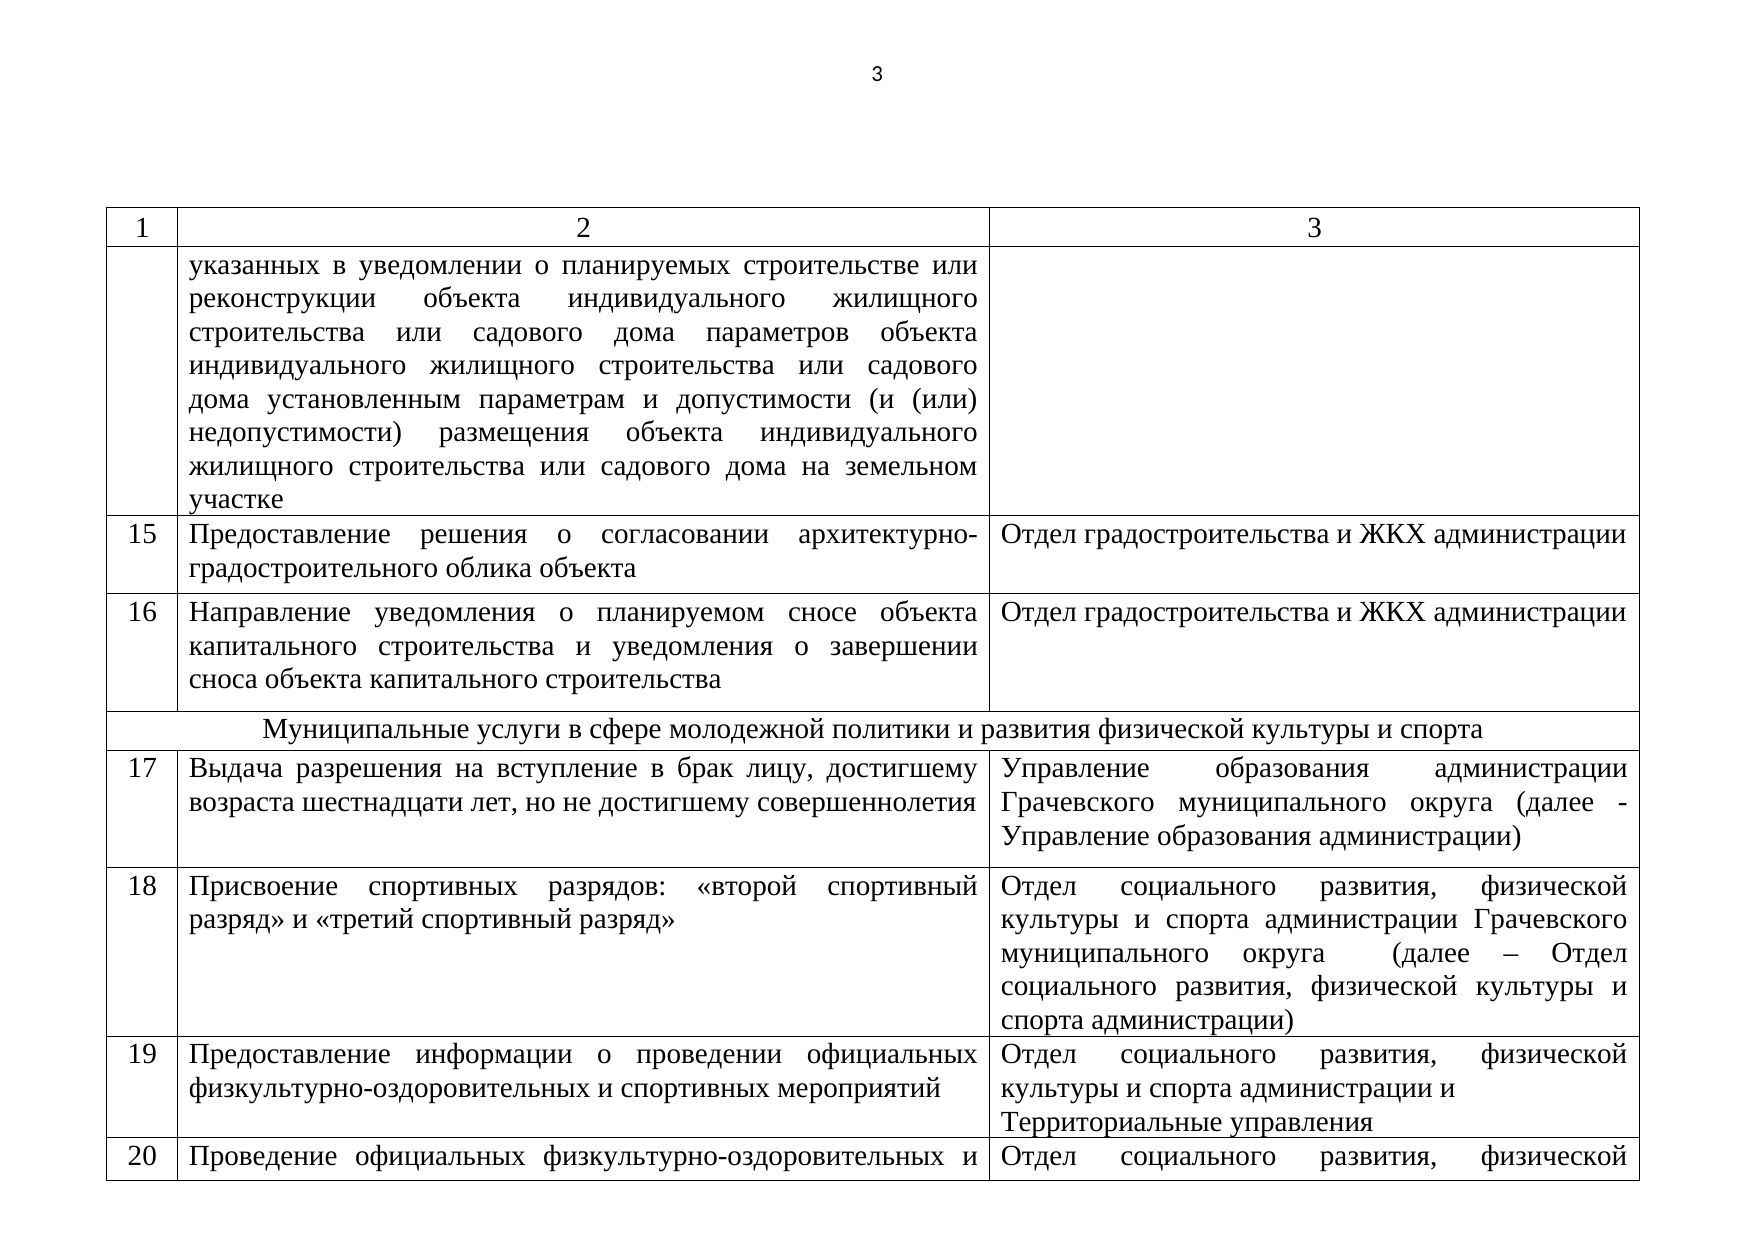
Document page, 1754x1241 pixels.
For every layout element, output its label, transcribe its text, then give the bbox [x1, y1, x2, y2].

table_cell Предоставление информации о проведении официальных физкультурно-оздоровительных и спортивных мероприятий [178, 1037, 989, 1137]
table_cell 15 [107, 516, 177, 593]
table_cell 19 [107, 1037, 177, 1137]
table_cell Муниципальные услуги в сфере молодежной политики и развития физической культуры и спорта [107, 712, 1639, 749]
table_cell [990, 247, 1639, 515]
table_header 2 [178, 208, 989, 246]
table_header 3 [990, 208, 1639, 246]
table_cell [990, 1138, 1639, 1180]
table_cell Отдел социального развития, физической культуры и спорта администрации и Территориальные управления [990, 1037, 1639, 1137]
table_header 1 [107, 208, 177, 246]
table_cell Выдача разрешения на вступление в брак лицу, достигшему возраста шестнадцати лет, но не достигшему совершеннолетия [178, 751, 989, 867]
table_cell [178, 247, 989, 515]
table_cell Отдел градостроительства и ЖКХ администрации [990, 594, 1639, 711]
table_cell 14 [107, 247, 177, 515]
table_cell 17 [107, 751, 177, 867]
table_cell 18 [107, 868, 177, 1036]
table_cell Предоставление решения о согласовании архитектурно-градостроительного облика объекта [178, 516, 989, 593]
table_cell Управление образования администрации Грачевского муниципального округа (далее - Управление образования администрации) [990, 751, 1639, 867]
table_cell Присвоение спортивных разрядов: «второй спортивный разряд» и «третий спортивный разряд» [178, 868, 989, 1036]
table_cell 16 [107, 594, 177, 711]
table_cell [178, 1138, 989, 1180]
table_cell 20 [107, 1138, 177, 1180]
table_cell Направление уведомления о планируемом сносе объекта капитального строительства и уведомления о завершении сноса объекта капитального строительства [178, 594, 989, 711]
table_cell Отдел градостроительства и ЖКХ администрации [990, 516, 1639, 593]
table_cell Отдел социального развития, физической культуры и спорта администрации Грачевского муниципального округа (далее – Отдел социального развития, физической культуры и спорта администрации) [990, 868, 1639, 1036]
